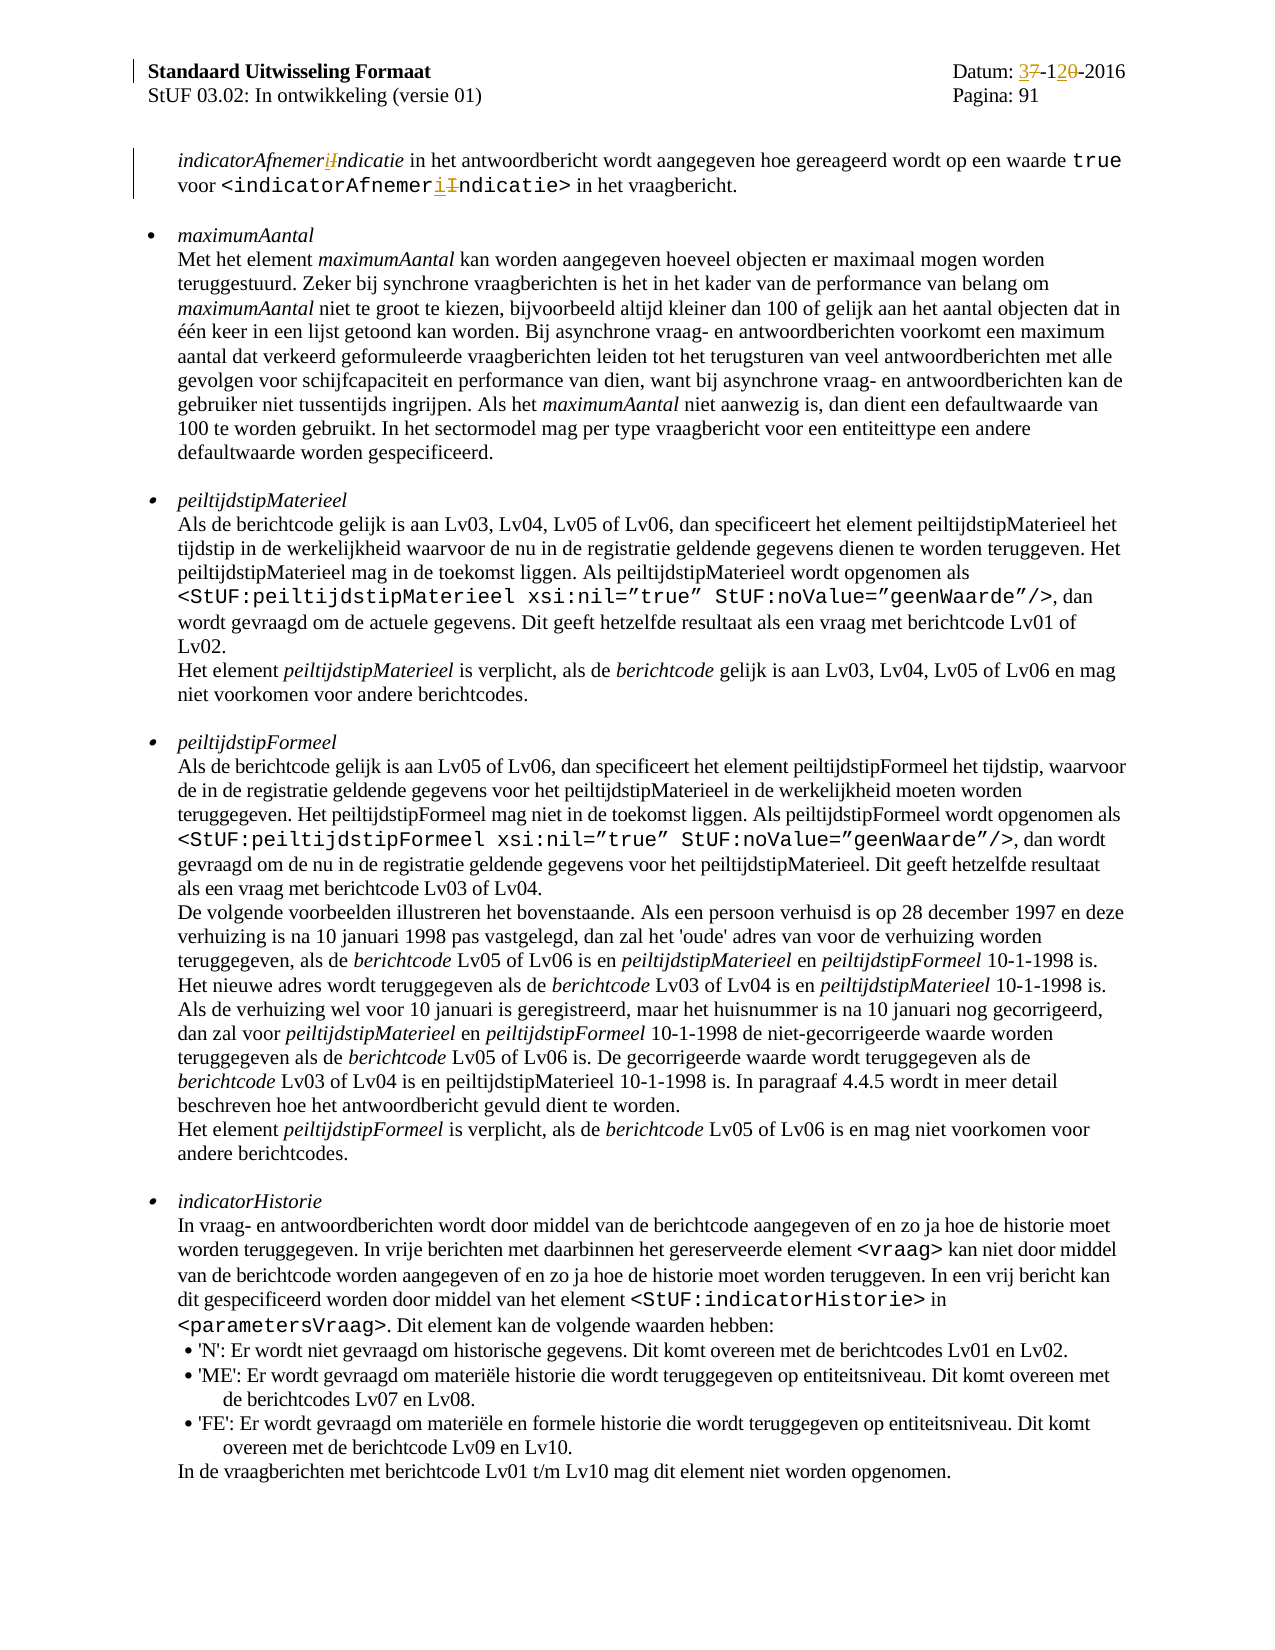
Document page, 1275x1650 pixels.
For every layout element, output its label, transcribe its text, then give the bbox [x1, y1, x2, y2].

text Als de berichtcode gelijk is aan Lv03, Lv04, Lv05 of Lv06, dan specificeert het element peiltijdstipMaterieel het tijdstip in de werkelijkheid waarvoor de nu in de registratie geldende gegevens dienen te worden teruggeven. Het peiltijdstipMaterieel mag in de toekomst liggen. Als peiltijdstipMaterieel wordt opgenomen als <StUF:peiltijdstipMaterieel xsi:nil=”true” StUF:noValue=”geenWaarde”/>, dan wordt gevraagd om de actuele gegevens. Dit geeft hetzelfde resultaat als een vraag met berichtcode Lv01 of Lv02. Het element peiltijdstipMaterieel is verplicht, als de berichtcode gelijk is aan Lv03, Lv04, Lv05 of Lv06 en mag niet voorkomen voor andere berichtcodes. [177, 512, 1127, 730]
list indicatorHistorie [148, 1189, 1127, 1213]
text In vraag- en antwoordberichten wordt door middel van de berichtcode aangegeven of en zo ja hoe de historie moet worden teruggegeven. In vrije berichten met daarbinnen het gereserveerde element <vraag> kan niet door middel van de berichtcode worden aangegeven of en zo ja hoe de historie moet worden teruggeven. In een vrij bericht kan dit gespecificeerd worden door middel van het element <StUF:indicatorHistorie> in <parametersVraag>. Dit element kan de volgende waarden hebben: [177, 1213, 1127, 1338]
text In de vraagberichten met berichtcode Lv01 t/m Lv10 mag dit element niet worden opgenomen. [177, 1459, 1127, 1483]
list 'ME': Er wordt gevraagd om materiële historie die wordt teruggegeven op entiteitsniveau. Dit komt overeen met de berichtcodes Lv07 en Lv08. [185, 1362, 1127, 1411]
list 'N': Er wordt niet gevraagd om historische gegevens. Dit komt overeen met de berichtcodes Lv01 en Lv02. [185, 1338, 1127, 1362]
text Als de berichtcode gelijk is aan Lv05 of Lv06, dan specificeert het element peiltijdstipFormeel het tijdstip, waarvoor de in de registratie geldende gegevens voor het peiltijdstipMaterieel in de werkelijkheid moeten worden teruggegeven. Het peiltijdstipFormeel mag niet in de toekomst liggen. Als peiltijdstipFormeel wordt opgenomen als <StUF:peiltijdstipFormeel xsi:nil=”true” StUF:noValue=”geenWaarde”/>, dan wordt gevraagd om de nu in de registratie geldende gegevens voor het peiltijdstipMaterieel. Dit geeft hetzelfde resultaat als een vraag met berichtcode Lv03 of Lv04. De volgende voorbeelden illustreren het bovenstaande. Als een persoon verhuisd is op 28 december 1997 en deze verhuizing is na 10 januari 1998 pas vastgelegd, dan zal het 'oude' adres van voor de verhuizing worden teruggegeven, als de berichtcode Lv05 of Lv06 is en peiltijdstipMaterieel en peiltijdstipFormeel 10-1-1998 is. Het nieuwe adres wordt teruggegeven als de berichtcode Lv03 of Lv04 is en peiltijdstipMaterieel 10-1-1998 is. Als de verhuizing wel voor 10 januari is geregistreerd, maar het huisnummer is na 10 januari nog gecorrigeerd, dan zal voor peiltijdstipMaterieel en peiltijdstipFormeel 10-1-1998 de niet-gecorrigeerde waarde worden teruggegeven als de berichtcode Lv05 of Lv06 is. De gecorrigeerde waarde wordt teruggegeven als de berichtcode Lv03 of Lv04 is en peiltijdstipMaterieel 10-1-1998 is. In paragraaf 6.4.5 wordt in meer detail beschreven hoe het antwoordbericht gevuld dient te worden. Het element peiltijdstipFormeel is verplicht, als de berichtcode Lv05 of Lv06 is en mag niet voorkomen voor andere berichtcodes. [177, 754, 1127, 1165]
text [177, 148, 1127, 199]
list peiltijdstipMaterieel [148, 488, 1127, 512]
list peiltijdstipFormeel [148, 730, 1127, 754]
list maximumAantal Met het element maximumAantal kan worden aangegeven hoeveel objecten er maximaal mogen worden teruggestuurd. Zeker bij synchrone vraagberichten is het in het kader van de performance van belang om maximumAantal niet te groot te kiezen, bijvoorbeeld altijd kleiner dan 100 of gelijk aan het aantal objecten dat in één keer in een lijst getoond kan worden. Bij asynchrone vraag- en antwoordberichten voorkomt een maximum aantal dat verkeerd geformuleerde vraagberichten leiden tot het terugsturen van veel antwoordberichten met alle gevolgen voor schijfcapaciteit en performance van dien, want bij asynchrone vraag- en antwoordberichten kan de gebruiker niet tussentijds ingrijpen. Als het maximumAantal niet aanwezig is, dan dient een defaultwaarde van 100 te worden gebruikt. In het sectormodel mag per type vraagbericht voor een entiteittype een andere defaultwaarde worden gespecificeerd. [148, 223, 1127, 464]
list 'FE': Er wordt gevraagd om materiële en formele historie die wordt teruggegeven op entiteitsniveau. Dit komt overeen met de berichtcode Lv09 en Lv10. [185, 1411, 1127, 1459]
